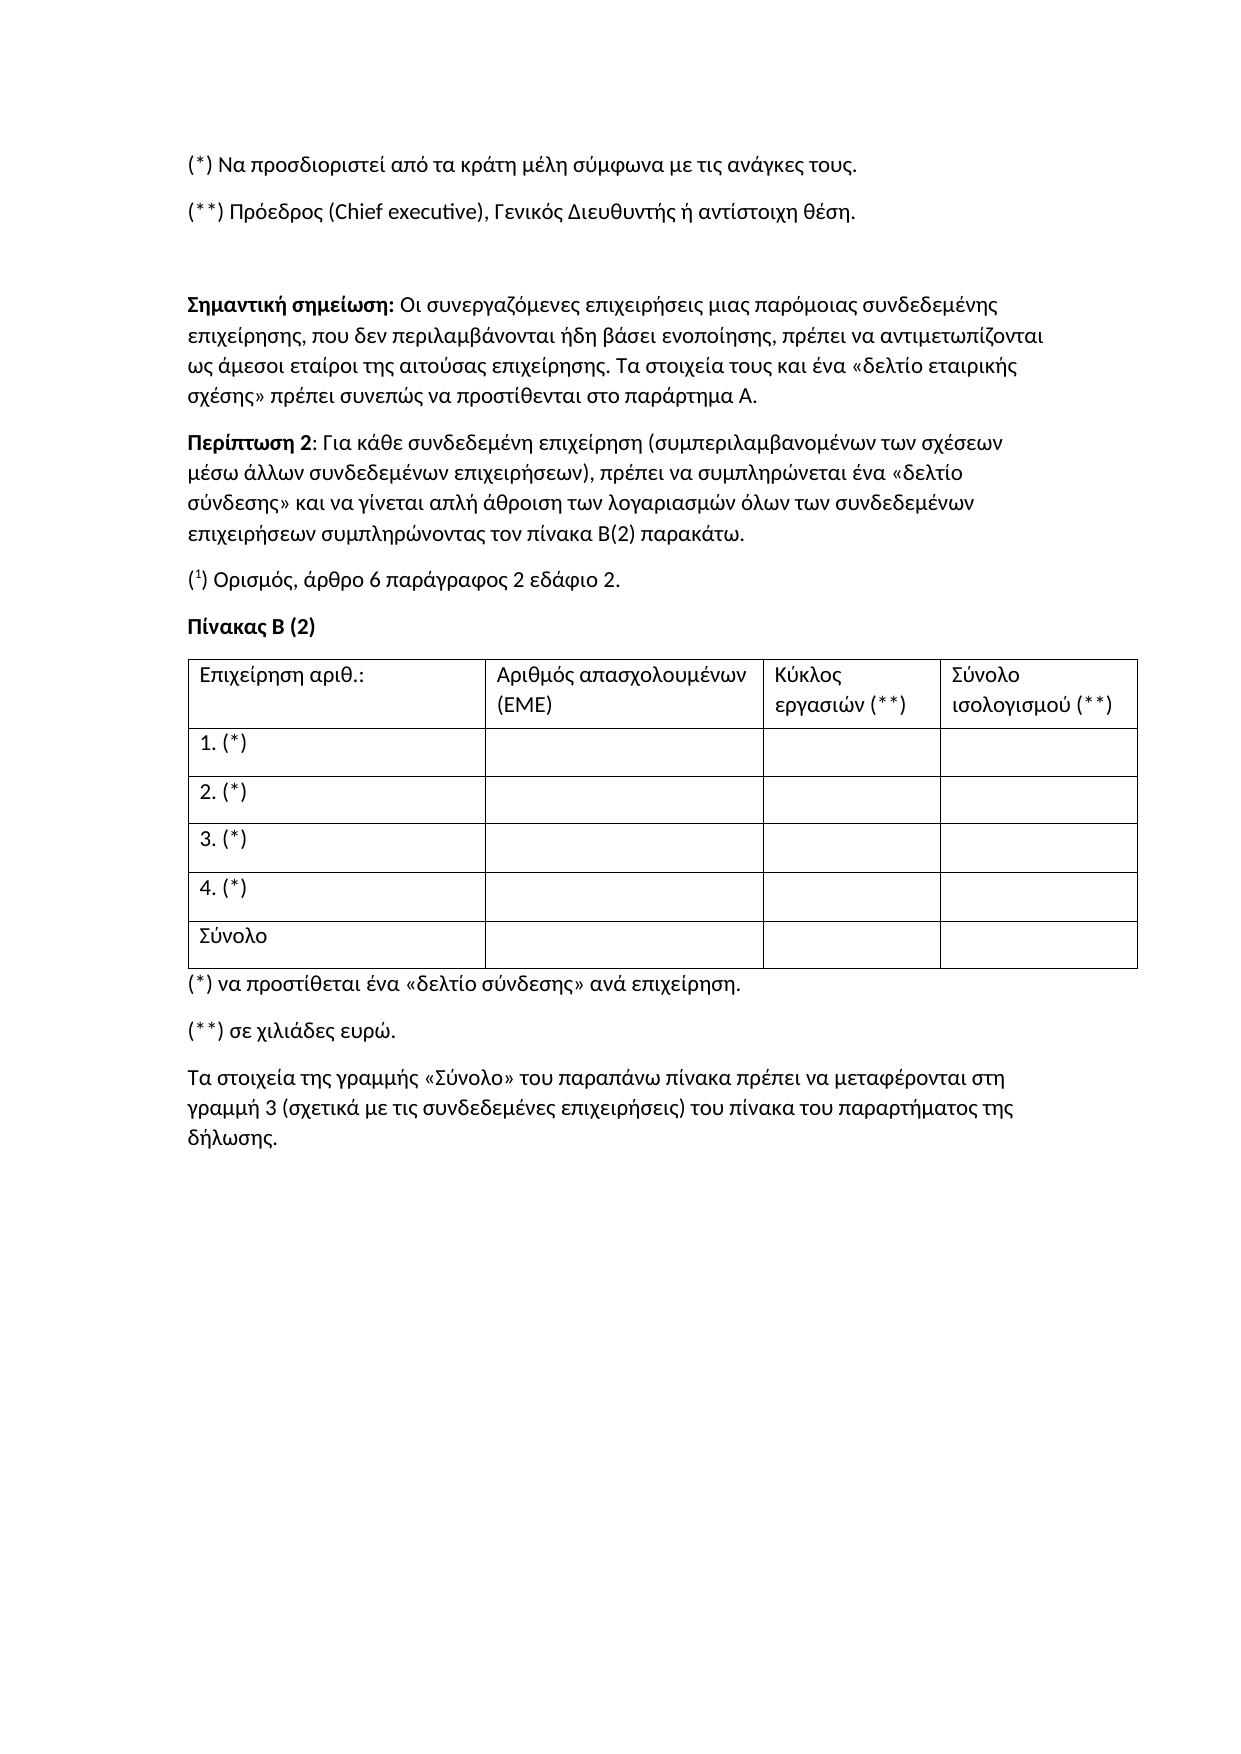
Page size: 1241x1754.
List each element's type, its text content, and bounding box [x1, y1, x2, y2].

table_cell [764, 922, 940, 968]
table_cell [486, 729, 763, 776]
table_cell [941, 873, 1137, 921]
text (**) σε χιλιάδες ευρώ. [187, 1016, 1053, 1044]
text Περίπτωση 2: Για κάθε συνδεδεμένη επιχείρηση (συμπεριλαμβανομένων των σχέσεων μέσω άλλων συνδεδεμένων επιχειρήσεων), πρέπει να συμπληρώνεται ένα «δελτίο σύνδεσης» και να γίνεται απλή άθροιση των λογαριασμών όλων των συνδεδεμένων επιχειρήσεων συμπληρώνοντας τον πίνακα Β(2) παρακάτω. [187, 428, 1053, 547]
table_cell Σύνολο [189, 922, 485, 968]
table_cell [941, 777, 1137, 823]
table_header Επιχείρηση αριθ.: [189, 660, 485, 727]
table_cell [764, 777, 940, 823]
table_cell [486, 873, 763, 921]
table_cell 3. (*) [189, 824, 485, 872]
table_cell [941, 824, 1137, 872]
table_cell [941, 922, 1137, 968]
text (1) Ορισμός, άρθρο 6 παράγραφος 2 εδάφιο 2. [187, 566, 1053, 594]
table_cell [764, 824, 940, 872]
table_cell 2. (*) [189, 777, 485, 823]
table_header Κύκλος εργασιών (**) [764, 660, 940, 727]
table_cell [486, 824, 763, 872]
table_cell 4. (*) [189, 873, 485, 921]
table_cell [764, 873, 940, 921]
table_cell [764, 729, 940, 776]
text (**) Πρόεδρος (Chief executive), Γενικός Διευθυντής ή αντίστοιχη θέση. [187, 197, 1053, 225]
table_cell [486, 777, 763, 823]
text (*) Να προσδιοριστεί από τα κράτη μέλη σύμφωνα με τις ανάγκες τους. [187, 150, 1053, 178]
table_header Αριθμός απασχολουμένων (ΕΜΕ) [486, 660, 763, 727]
table_cell [486, 922, 763, 968]
text (*) να προστίθεται ένα «δελτίο σύνδεσης» ανά επιχείρηση. [187, 969, 1053, 997]
text Σημαντική σημείωση: Οι συνεργαζόμενες επιχειρήσεις μιας παρόμοιας συνδεδεμένης επιχείρησης, που δεν περιλαμβάνονται ήδη βάσει ενοποίησης, πρέπει να αντιμετωπίζονται ως άμεσοι εταίροι της αιτούσας επιχείρησης. Τα στοιχεία τους και ένα «δελτίο εταιρικής σχέσης» πρέπει συνεπώς να προστίθενται στο παράρτημα Α. [187, 291, 1053, 409]
text Τα στοιχεία της γραμμής «Σύνολο» του παραπάνω πίνακα πρέπει να μεταφέρονται στη γραμμή 3 (σχετικά με τις συνδεδεμένες επιχειρήσεις) του πίνακα του παραρτήματος της δήλωσης. [187, 1063, 1053, 1151]
table_header Σύνολο ισολογισμού (**) [941, 660, 1137, 727]
table_cell [941, 729, 1137, 776]
text Πίνακας Β (2) [187, 612, 1053, 641]
table_cell 1. (*) [189, 729, 485, 776]
